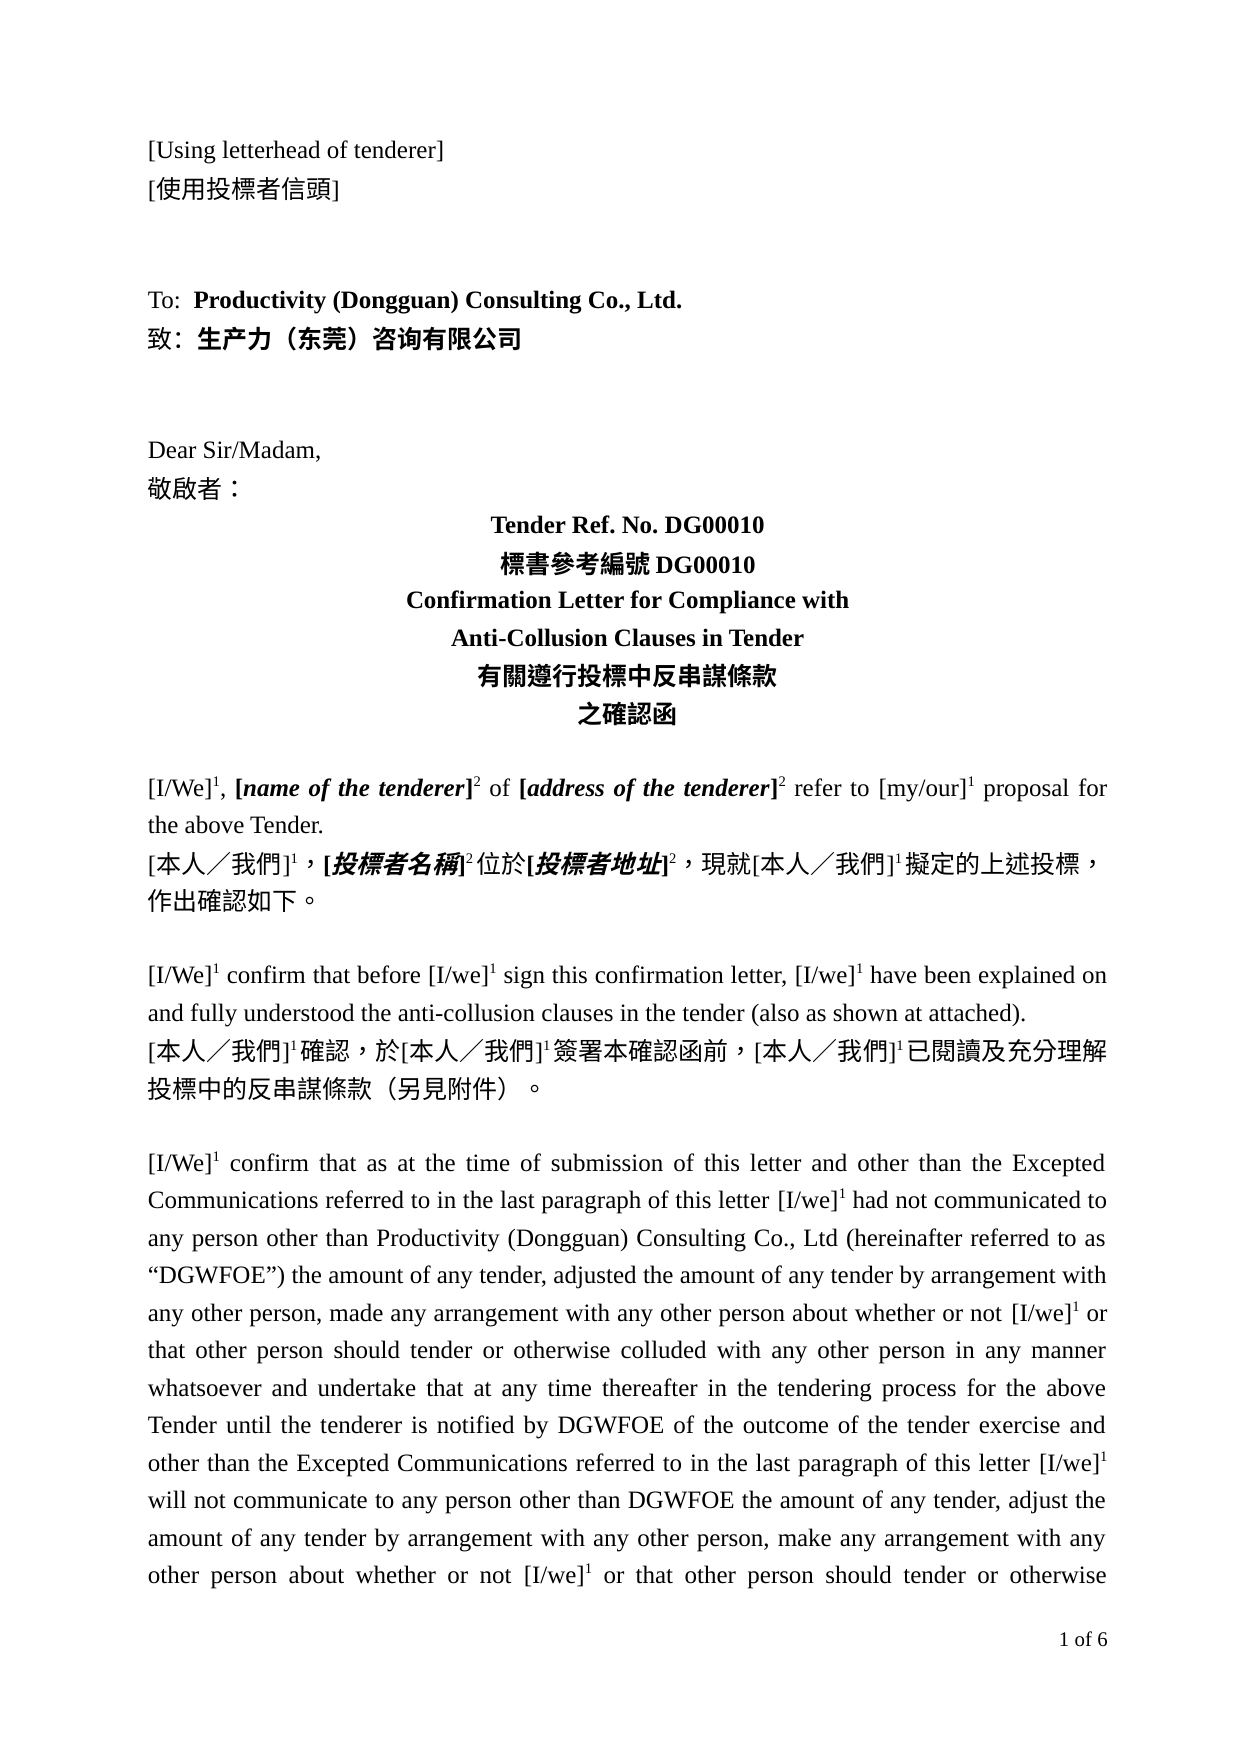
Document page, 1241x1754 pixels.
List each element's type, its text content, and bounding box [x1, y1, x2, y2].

text Dear Sir/Madam, [148, 431, 1107, 468]
text Tender Ref. No. DG00010 [148, 506, 1107, 543]
text Confirmation Letter for Compliance with [148, 581, 1107, 618]
text [本人／我們]1確認，於[本人／我們]1簽署本確認函前，[本人／我們]1已閱讀及充分理解投標中的反串謀條款（另見附件）。 [148, 1031, 1107, 1106]
text [I/We]1 confirm that before [I/we]1 sign this confirmation letter, [I/we]1 have been explained on and fully understood the anti-collusion clauses in the tender (also as shown at attached). [148, 956, 1107, 1031]
text [使用投標者信頭] [148, 168, 1107, 206]
text 有關遵行投標中反串謀條款 [148, 656, 1107, 693]
text [本人／我們]1，[投標者名稱]2位於[投標者地址]2，現就[本人／我們]1擬定的上述投標，作出確認如下。 [148, 843, 1107, 918]
text To: Productivity (Dongguan) Consulting Co., Ltd. [148, 281, 1107, 318]
text Anti-Collusion Clauses in Tender [148, 618, 1107, 656]
text [Using letterhead of tenderer] [148, 131, 1107, 168]
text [148, 1143, 1107, 1593]
text [I/We]1, [name of the tenderer]2 of [address of the tenderer]2 refer to [my/our]1 proposal for the above Tender. [148, 768, 1107, 843]
text 敬啟者： [148, 468, 1107, 506]
text 致：生产力（东莞）咨询有限公司 [148, 318, 1107, 356]
text 標書參考編號 DG00010 [148, 543, 1107, 581]
text 之確認函 [148, 693, 1107, 731]
